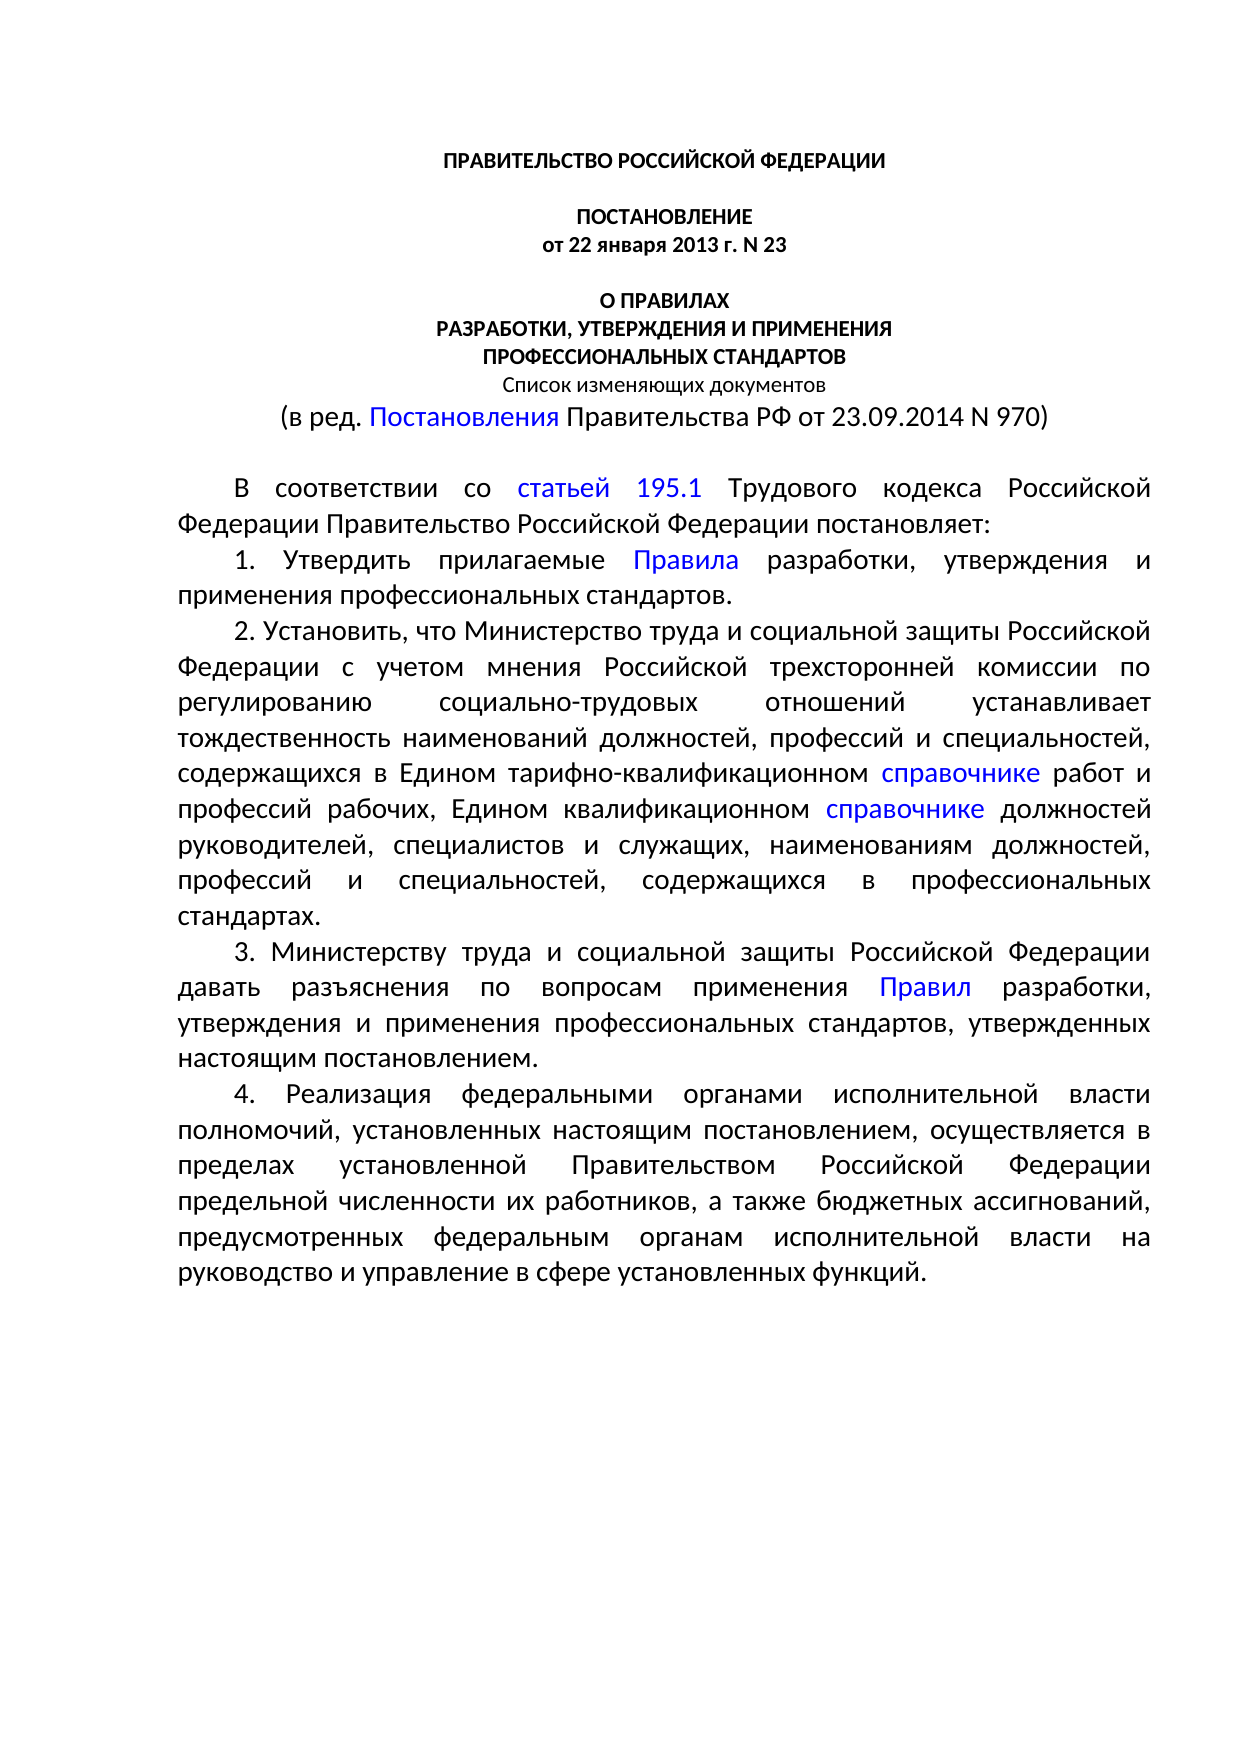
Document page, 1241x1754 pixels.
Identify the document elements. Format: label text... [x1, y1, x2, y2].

text 3. Министерству труда и социальной защиты Российской Федерации давать разъяснения по вопросам применения Правил разработки, утверждения и применения профессиональных стандартов, утвержденных настоящим постановлением. [177, 933, 1152, 1075]
text Список изменяющих документов [177, 370, 1152, 398]
text В соответствии со статьей 195.1 Трудового кодекса Российской Федерации Правительство Российской Федерации постановляет: [177, 469, 1152, 541]
title РАЗРАБОТКИ, УТВЕРЖДЕНИЯ И ПРИМЕНЕНИЯ [177, 314, 1152, 342]
title О ПРАВИЛАХ [177, 286, 1152, 314]
title ПРАВИТЕЛЬСТВО РОССИЙСКОЙ ФЕДЕРАЦИИ [177, 146, 1152, 174]
text 1. Утвердить прилагаемые Правила разработки, утверждения и применения профессиональных стандартов. [177, 541, 1152, 612]
text 4. Реализация федеральными органами исполнительной власти полномочий, установленных настоящим постановлением, осуществляется в пределах установленной Правительством Российской Федерации предельной численности их работников, а также бюджетных ассигнований, предусмотренных федеральным органам исполнительной власти на руководство и управление в сфере установленных функций. [177, 1075, 1152, 1289]
text (в ред. Постановления Правительства РФ от 23.09.2014 N 970) [177, 398, 1152, 434]
title ПОСТАНОВЛЕНИЕ [177, 202, 1152, 230]
title ПРОФЕССИОНАЛЬНЫХ СТАНДАРТОВ [177, 342, 1152, 370]
text 2. Установить, что Министерство труда и социальной защиты Российской Федерации с учетом мнения Российской трехсторонней комиссии по регулированию социально-трудовых отношений устанавливает тождественность наименований должностей, профессий и специальностей, содержащихся в Едином тарифно-квалификационном справочнике работ и профессий рабочих, Едином квалификационном справочнике должностей руководителей, специалистов и служащих, наименованиям должностей, профессий и специальностей, содержащихся в профессиональных стандартах. [177, 612, 1152, 933]
title от 22 января 2013 г. N 23 [177, 230, 1152, 258]
